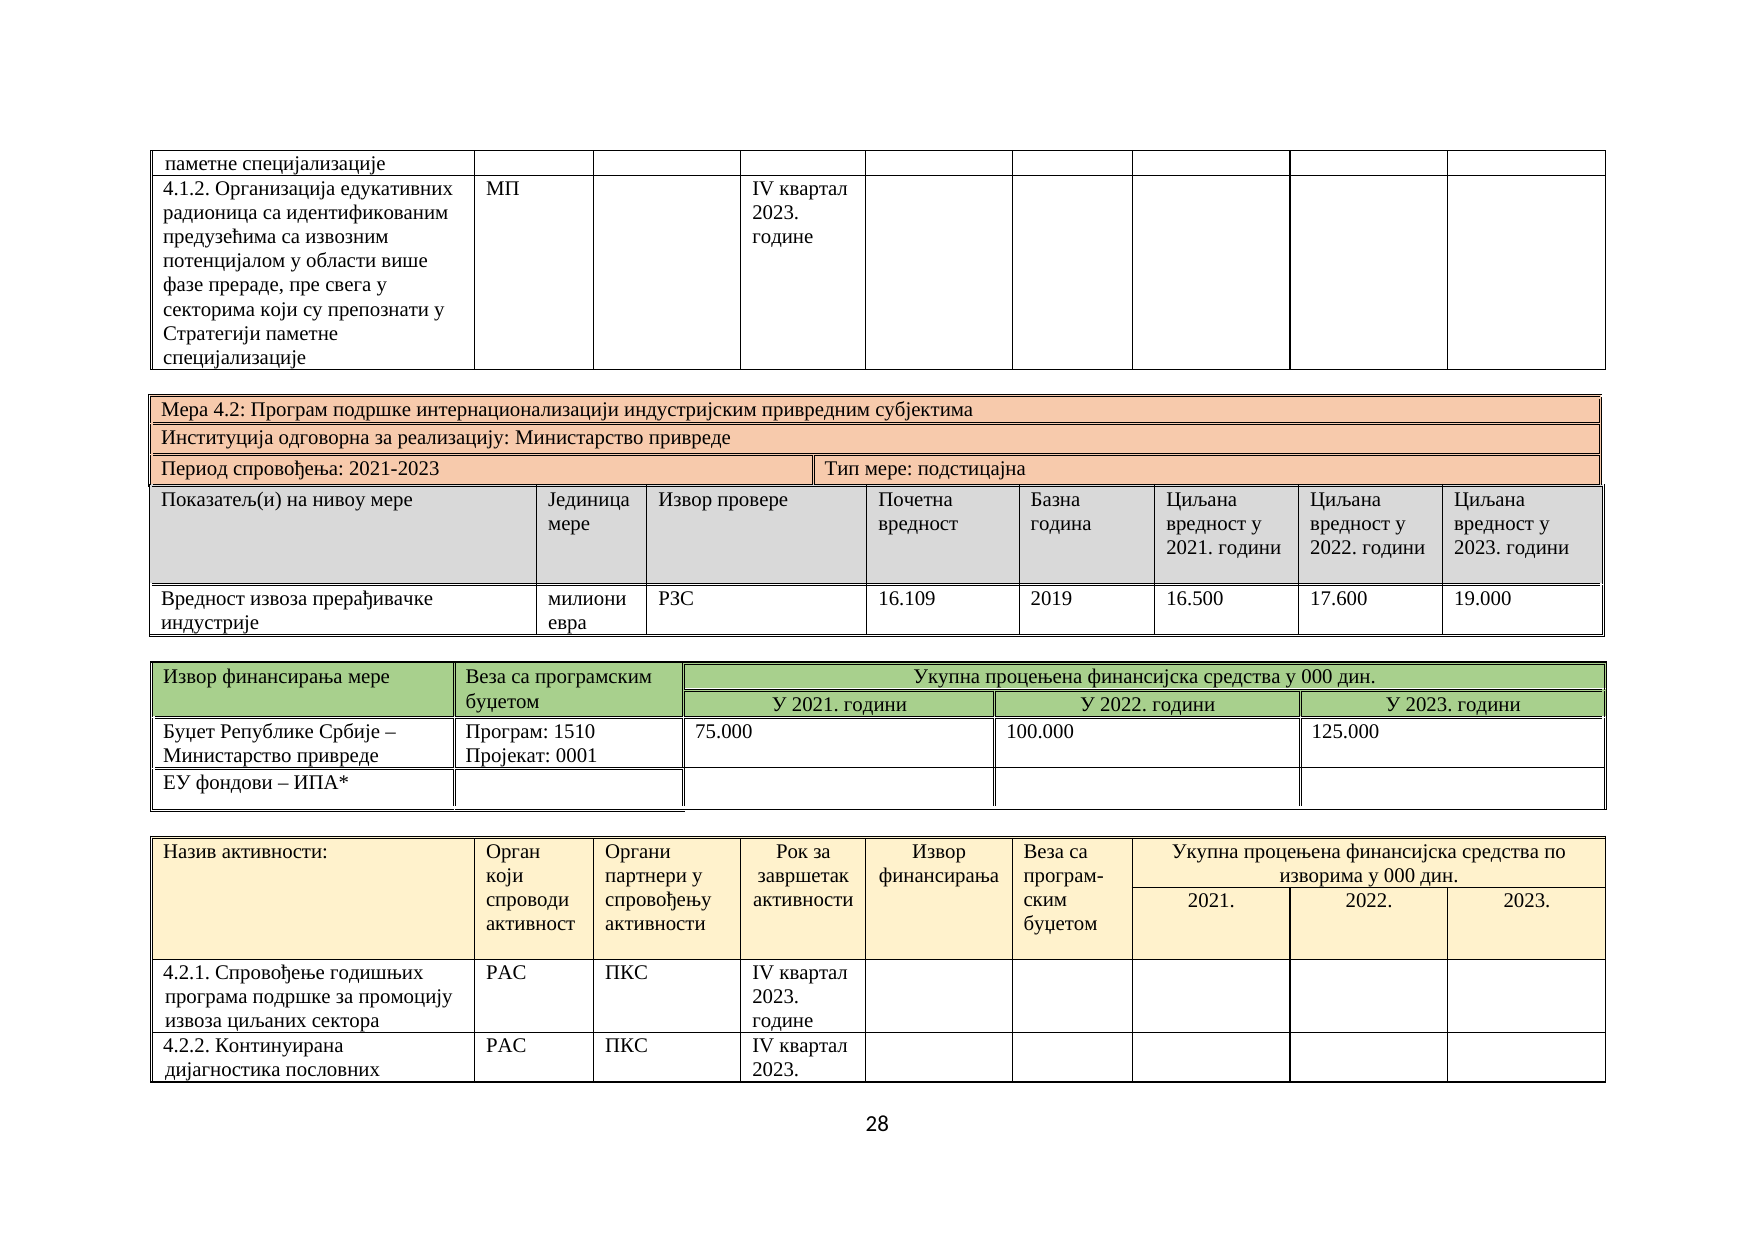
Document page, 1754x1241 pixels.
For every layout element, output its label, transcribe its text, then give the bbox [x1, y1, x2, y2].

table_header Извор финансирања мере [153, 663, 453, 716]
table_cell [1300, 768, 1604, 808]
table_cell 2019 [1020, 586, 1154, 634]
table_cell У 2021. години [685, 692, 993, 716]
table_cell У 2023. години [1302, 689, 1604, 716]
table_cell [684, 768, 995, 808]
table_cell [153, 151, 474, 175]
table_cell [741, 1033, 865, 1081]
table_cell [1013, 1033, 1132, 1081]
table_cell 4.1.2. Организација едукативних радионица са идентификованим предузећима са извозним потенцијалом у области више фазе прераде, пре свега у секторима који су препознати у Стратегији паметне специјализације [153, 176, 474, 369]
table_cell [866, 176, 1012, 369]
table_header Мера 4.2: Програм подршке интернационализацији индустријским привредним субјектима [151, 395, 1601, 422]
table_cell Базна година [1020, 487, 1154, 583]
table_cell Буџет Републике Србије – Министарство привреде [153, 716, 453, 767]
table_header Веза са програм-ским буџетом [1013, 839, 1132, 959]
table_cell Циљана вредност у 2021. години [1155, 487, 1298, 583]
table_cell [1013, 151, 1132, 175]
table_cell [1448, 1033, 1605, 1081]
table_cell [1448, 151, 1605, 175]
table_cell МП [475, 176, 593, 369]
table_cell 2022. [1291, 888, 1447, 959]
table_cell Програм: 1510 Пројекат: 0001 [456, 719, 682, 767]
table_cell РЗС [647, 586, 866, 634]
table_header Веза са програмским буџетом [456, 663, 682, 716]
table_header Укупна процењена финансијска средства у 000 дин. [685, 665, 1604, 688]
table_cell ПКС [594, 960, 740, 1032]
table_header Oргани партнери у спровођењу активности [594, 839, 740, 959]
table_cell [1133, 176, 1289, 369]
table_cell Циљана вредност у 2023. години [1443, 487, 1602, 583]
table_cell [1291, 960, 1447, 1032]
table_cell 19.000 [1443, 583, 1603, 634]
table_cell IV квартал 2023. године [741, 960, 865, 1032]
table_cell [866, 151, 1012, 175]
table_cell У 2022. години [996, 692, 1299, 716]
table_cell ЕУ фондови – ИПА* [152, 767, 454, 808]
table_cell 2021. [1133, 888, 1289, 959]
table_cell [995, 768, 1300, 808]
table_cell 4.2.1. Спровођење годишњих програма подршке за промоцију извоза циљаних сектора [153, 960, 474, 1032]
table_cell [1133, 1033, 1289, 1081]
table_cell [1133, 960, 1289, 1032]
table_header Укупна процењена финансијска средства по изворима у 000 дин. [1133, 839, 1605, 887]
table_cell [1133, 151, 1289, 175]
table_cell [153, 1033, 474, 1081]
table_cell IV квартал 2023. године [741, 176, 865, 369]
table_cell МП [475, 151, 593, 175]
table_cell РАС [475, 960, 593, 1032]
table_cell Почетна вредност [867, 487, 1019, 583]
table_cell Jединица мере [537, 487, 646, 583]
table_header Извор финансирања [866, 839, 1012, 959]
table_cell [1448, 960, 1605, 1032]
table_cell Вредност извоза прерађивачке индустрије [150, 583, 536, 634]
table_cell [1448, 176, 1605, 369]
table_cell Извор провере [647, 487, 866, 583]
table_cell 2023. [1448, 888, 1605, 959]
table_cell [1291, 151, 1447, 175]
table_cell [594, 176, 740, 369]
table_cell Тип мере: подстицајна [815, 456, 1599, 484]
table_cell 75.000 [685, 719, 993, 767]
table_header Назив активности: [153, 839, 474, 959]
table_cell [741, 151, 865, 175]
table_cell [1291, 176, 1447, 369]
table_cell Циљана вредност у 2022. години [1299, 487, 1442, 583]
table_header Рок за завршетак активности [741, 839, 865, 959]
table_cell 16.500 [1155, 586, 1298, 634]
table_cell ПКС [594, 1033, 740, 1081]
table_cell 17.600 [1299, 586, 1442, 634]
table_cell [594, 151, 740, 175]
table_cell 100.000 [996, 719, 1299, 767]
table_cell 125.000 [1302, 716, 1604, 767]
table_cell 16.109 [867, 586, 1019, 634]
table_cell [866, 960, 1012, 1032]
table_cell [1291, 1033, 1447, 1081]
table_cell [454, 768, 684, 808]
table_cell Период спровођења: 2021-2023 [150, 453, 813, 484]
table_cell Показатељ(и) на нивоу мере [150, 484, 536, 583]
table_cell [1013, 960, 1132, 1032]
table_cell [1013, 176, 1132, 369]
table_header Орган који спроводи активност [475, 839, 593, 959]
table_cell Институција одговорна за реализацију: Министарство привреде [151, 422, 1599, 453]
table_cell [866, 1033, 1012, 1081]
table_cell РАС [475, 1033, 593, 1081]
